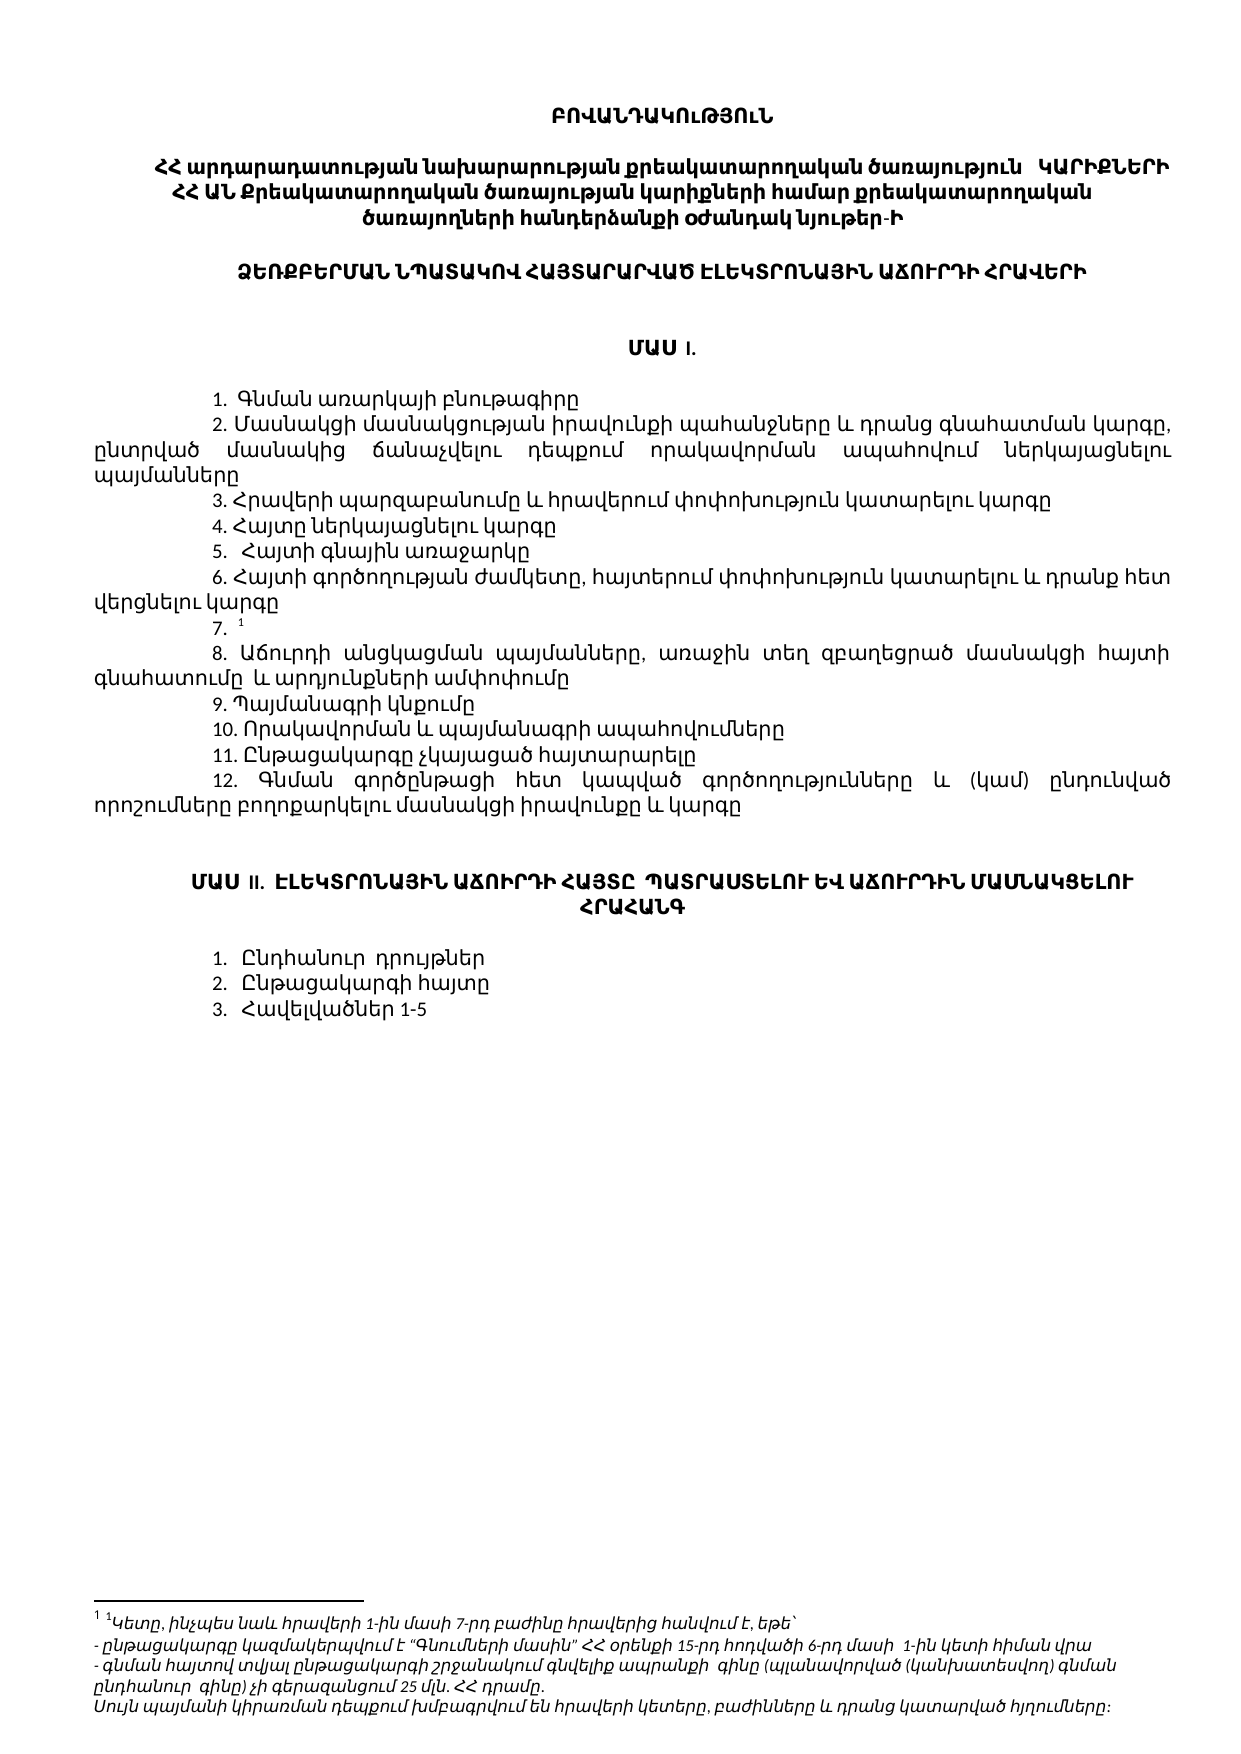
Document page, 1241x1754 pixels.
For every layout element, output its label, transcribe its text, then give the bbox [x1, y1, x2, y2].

text 4. Հայտը ներկայացնելու կարգը [94, 513, 1171, 538]
text 7. 1 [94, 615, 1171, 640]
text 2. Ընթացակարգի հայտը [94, 971, 1171, 996]
text 3. Հավելվածներ 1-5 [94, 996, 1171, 1021]
text 6. Հայտի գործողության ժամկետը, հայտերում փոփոխություն կատարելու և դրանք հետ վերցնելու կարգը [94, 564, 1171, 615]
text 8. Աճուրդի անցկացման պայմանները, առաջին տեղ զբաղեցրած մասնակցի հայտի գնահատումը և արդյունքների ամփոփումը [94, 640, 1171, 691]
text 12. Գնման գործընթացի հետ կապված գործողությունները և (կամ) ընդունված որոշումները բողոքարկելու մասնակցի իրավունքը և կարգը [94, 767, 1171, 818]
text 11. Ընթացակարգը չկայացած հայտարարելը [94, 742, 1171, 767]
text 10. Որակավորման և պայմանագրի ապահովումները [94, 716, 1171, 742]
text 3. Հրավերի պարզաբանումը և հրավերում փոփոխություն կատարելու կարգը [94, 488, 1171, 513]
text ԲՈՎԱՆԴԱԿՈւԹՅՈւՆ [94, 103, 1171, 128]
text ՄԱՍ I. [94, 335, 1171, 361]
text ՄԱՍ II. ԷԼԵԿՏՐՈՆԱՅԻՆ ԱՃՈԻՐԴԻ ՀԱՅՏԸ ՊԱՏՐԱՍՏԵԼՈՒ ԵՎ ԱՃՈՒՐԴԻՆ ՄԱՍՆԱԿՑԵԼՈՒ ՀՐԱՀԱՆԳ [94, 869, 1171, 920]
text 5. Հայտի գնային առաջարկը [94, 538, 1171, 564]
text 9. Պայմանագրի կնքումը [94, 691, 1171, 716]
text ՀՀ արդարադատության նախարարության քրեակատարողական ծառայություն ԿԱՐԻՔՆԵՐԻ ՀՀ ԱՆ Քրեակատարողական ծառայության կարիքների համար քրեակատարողական ծառայողների հանդերձանքի օժանդակ նյութեր-Ի [94, 154, 1171, 230]
text 1. Գնման առարկայի բնութագիրը [94, 386, 1171, 411]
text 1. Ընդհանուր դրույթներ [94, 945, 1171, 971]
text ՁԵՌՔԲԵՐՄԱՆ ՆՊԱՏԱԿՈՎ ՀԱՅՏԱՐԱՐՎԱԾ ԷԼԵԿՏՐՈՆԱՅԻՆ ԱՃՈՒՐԴԻ ՀՐԱՎԵՐԻ [94, 259, 1171, 284]
text 2. Մասնակցի մասնակցության իրավունքի պահանջները և դրանց գնահատման կարգը, ընտրված մասնակից ճանաչվելու դեպքում որակավորման ապահովում ներկայացնելու պայմանները [94, 411, 1171, 488]
